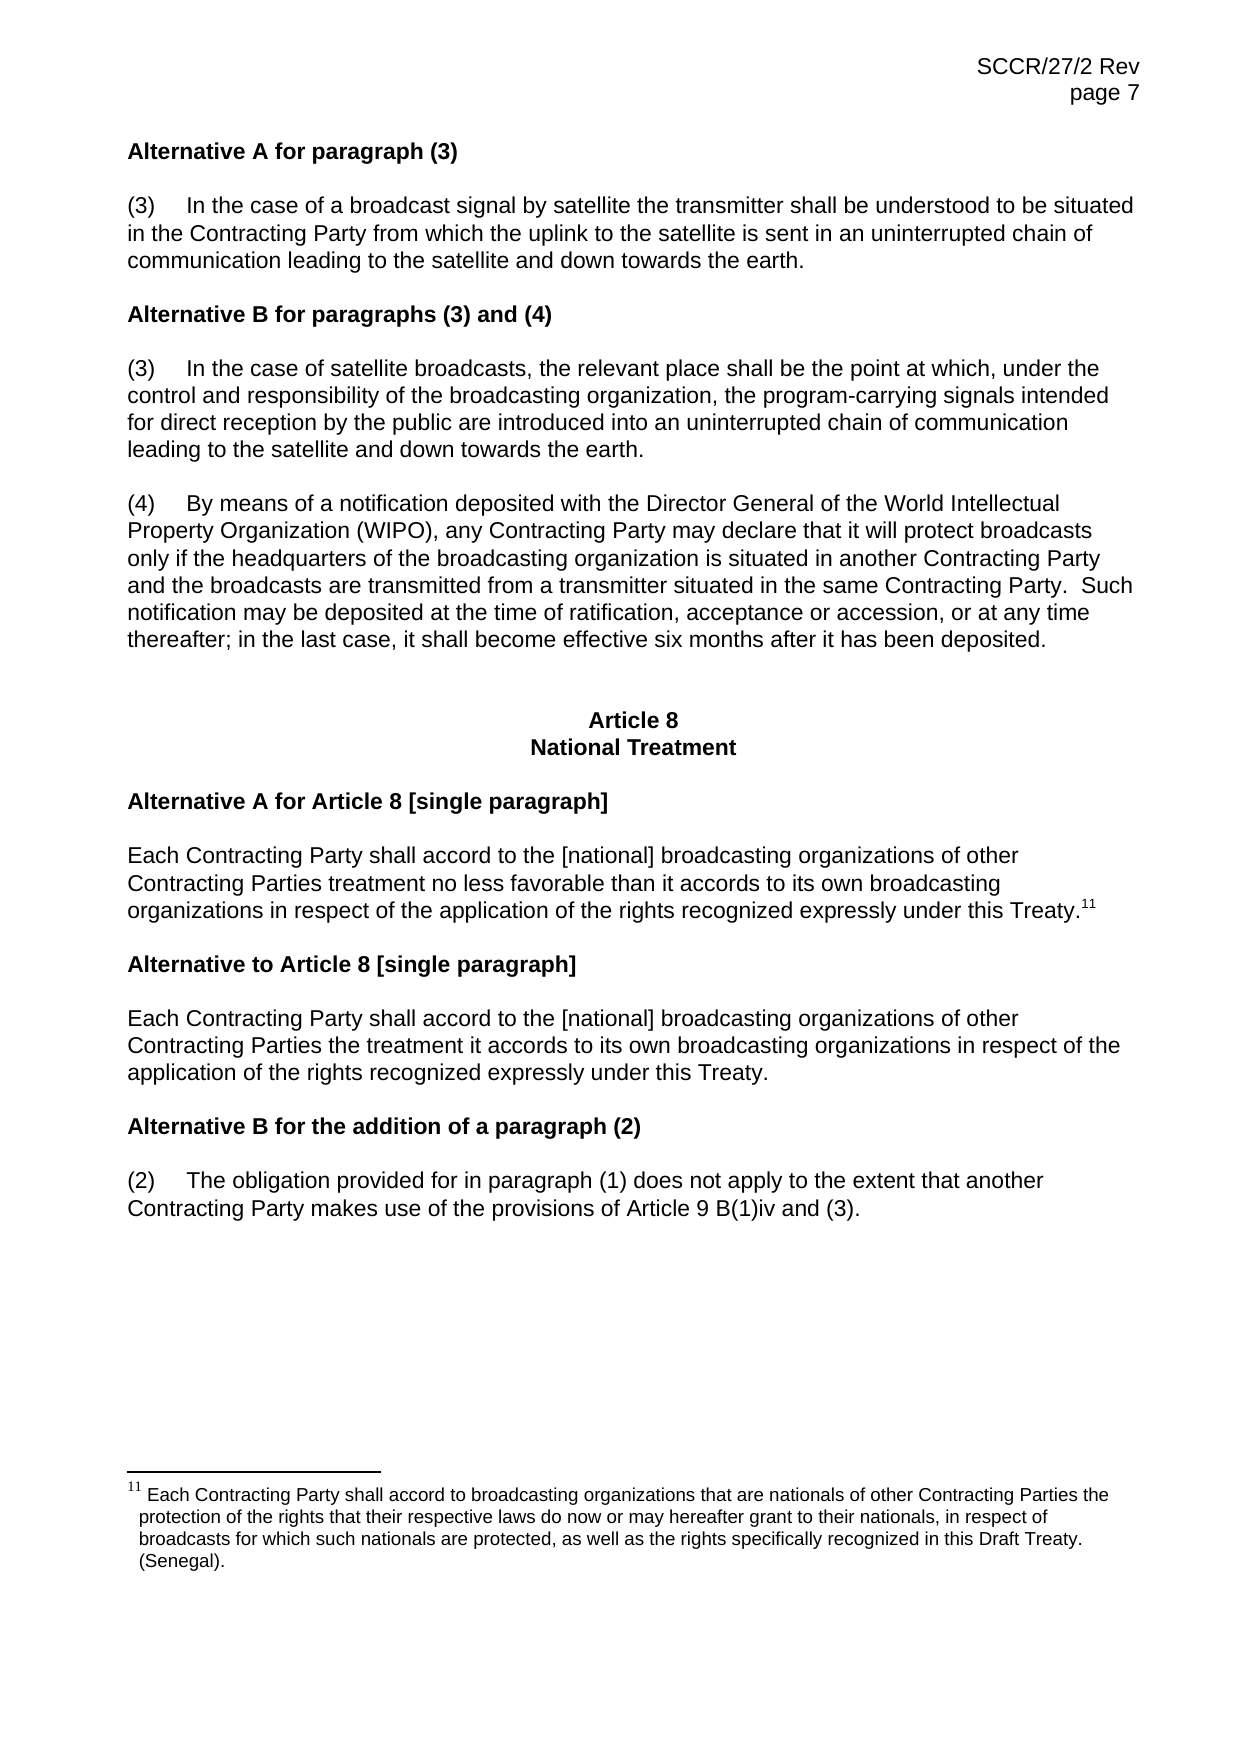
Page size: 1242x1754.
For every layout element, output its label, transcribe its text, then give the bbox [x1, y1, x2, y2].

subtitle National Treatment [127, 733, 1139, 760]
text Alternative A for Article 8 [single paragraph] [127, 787, 1139, 814]
subtitle Article 8 [127, 706, 1139, 733]
text Alternative B for paragraphs (3) and (4) [127, 300, 1139, 327]
text Alternative B for the addition of a paragraph (2) [127, 1112, 1139, 1139]
text Alternative to Article 8 [single paragraph] [127, 950, 1139, 977]
text Alternative A for paragraph (3) [127, 137, 1139, 164]
text (3) In the case of satellite broadcasts, the relevant place shall be the point at which, under the control and responsibility of the broadcasting organization, the program-carrying signals intended for direct reception by the public are introduced into an uninterrupted chain of communication leading to the satellite and down towards the earth. [127, 354, 1139, 462]
text (3) In the case of a broadcast signal by satellite the transmitter shall be understood to be situated in the Contracting Party from which the uplink to the satellite is sent in an uninterrupted chain of communication leading to the satellite and down towards the earth. [127, 192, 1139, 273]
text (2) The obligation provided for in paragraph (1) does not apply to the extent that another Contracting Party makes use of the provisions of Article 9 B(1)iv and (3). [127, 1167, 1139, 1221]
text Each Contracting Party shall accord to the [national] broadcasting organizations of other Contracting Parties treatment no less favorable than it accords to its own broadcasting organizations in respect of the application of the rights recognized expressly under this Treaty. [127, 842, 1139, 923]
text (4) By means of a notification deposited with the Director General of the World Intellectual Property Organization (WIPO), any Contracting Party may declare that it will protect broadcasts only if the headquarters of the broadcasting organization is situated in another Contracting Party and the broadcasts are transmitted from a transmitter situated in the same Contracting Party. Such notification may be deposited at the time of ratification, acceptance or accession, or at any time thereafter; in the last case, it shall become effective six months after it has been deposited. [127, 489, 1139, 652]
text Each Contracting Party shall accord to the [national] broadcasting organizations of other Contracting Parties the treatment it accords to its own broadcasting organizations in respect of the application of the rights recognized expressly under this Treaty. [127, 1004, 1139, 1085]
